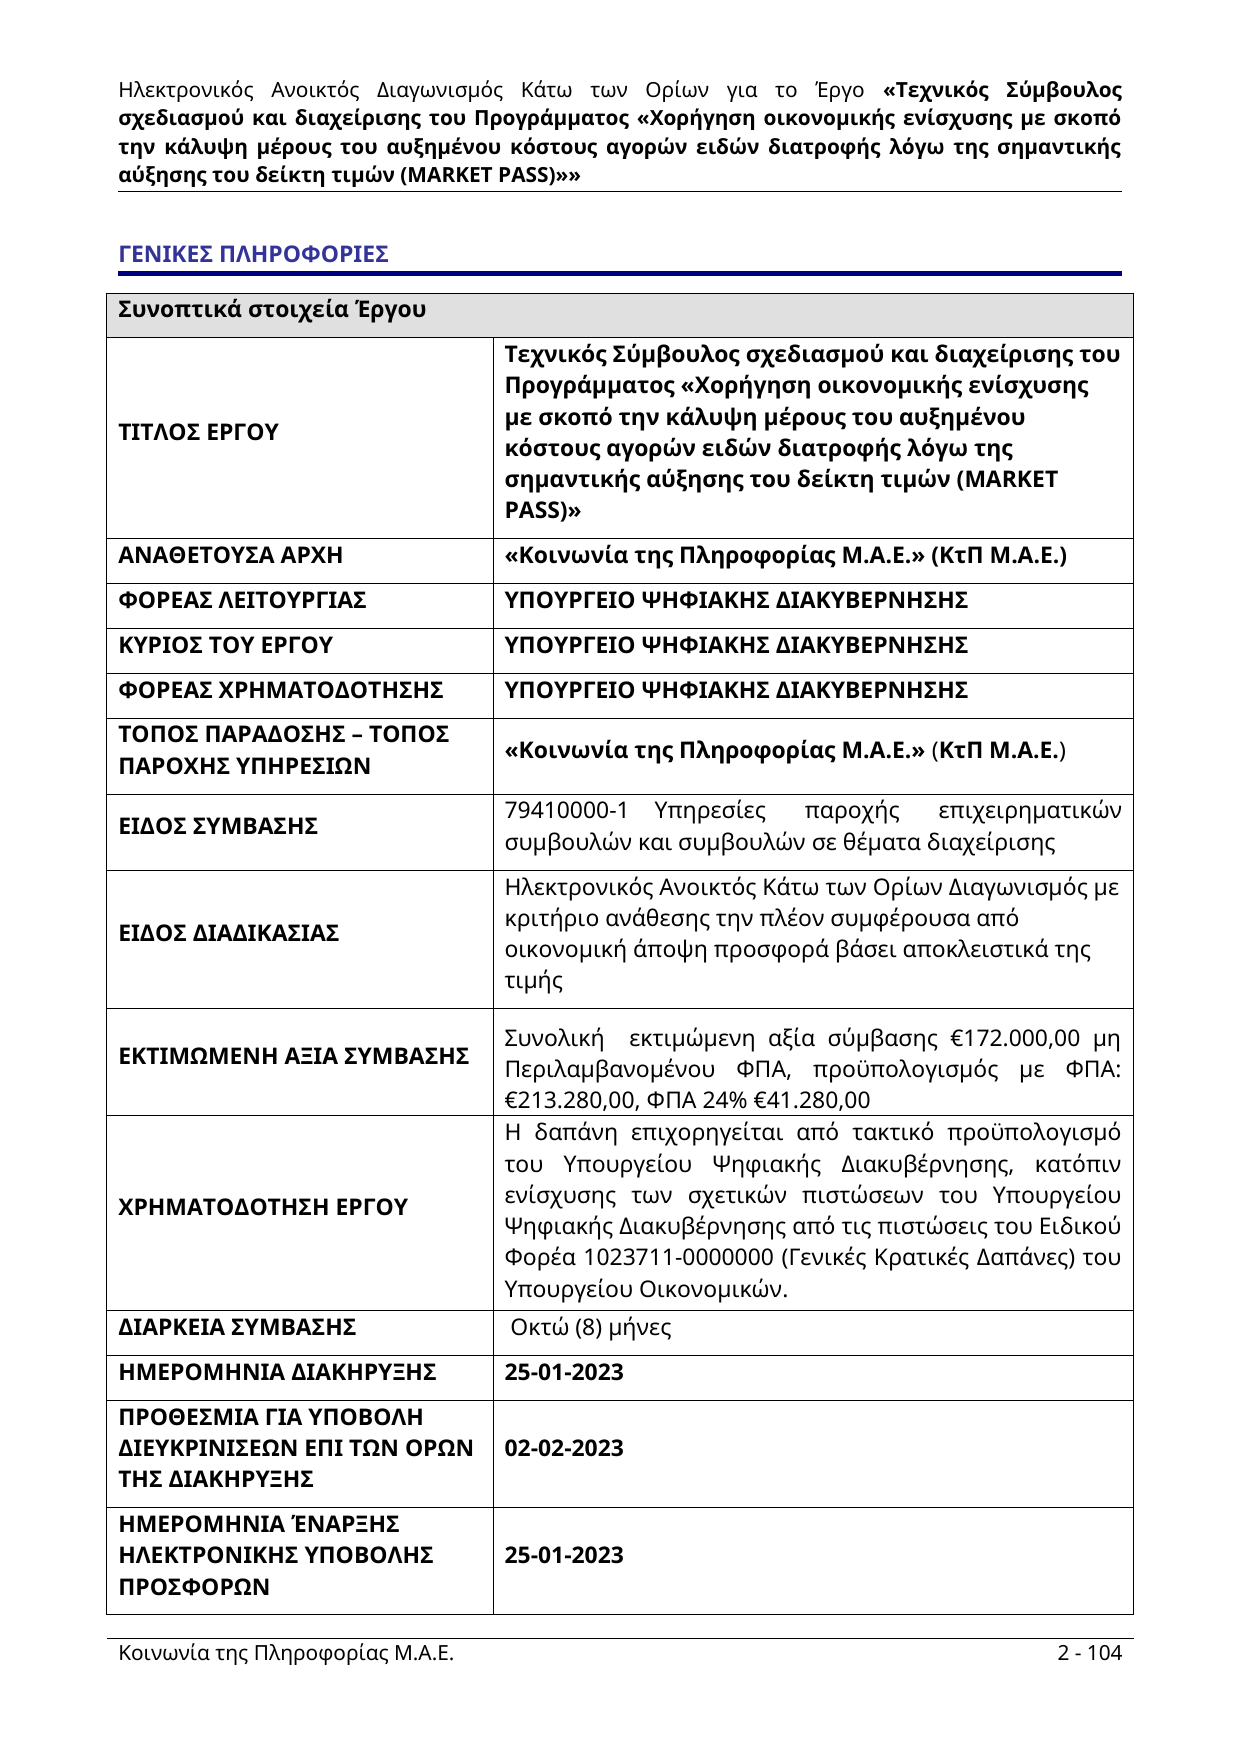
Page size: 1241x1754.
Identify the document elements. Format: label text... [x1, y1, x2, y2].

table_cell ΚΥΡΙΟΣ ΤΟΥ ΕΡΓΟΥ [107, 629, 493, 673]
table_cell 02-02-2023 [494, 1401, 1133, 1507]
list ΓΕΝΙΚΕΣ ΠΛΗΡΟΦΟΡΙΕΣ [118, 238, 1122, 271]
table_cell ΤΙΤΛΟΣ ΕΡΓΟΥ [107, 338, 493, 538]
table_cell ΠΡΟΘΕΣΜΙΑ ΓΙΑ ΥΠΟΒΟΛΗ ΔΙΕΥΚΡΙΝΙΣΕΩΝ ΕΠΙ ΤΩΝ ΟΡΩΝ ΤΗΣ ΔΙΑΚΗΡΥΞΗΣ [107, 1401, 493, 1507]
table_cell «Κοινωνία της Πληροφορίας Μ.Α.Ε.» (ΚτΠ Μ.Α.Ε.) [494, 539, 1133, 583]
table_cell ΥΠΟΥΡΓΕΙΟ ΨΗΦΙΑΚΗΣ ΔΙΑΚΥΒΕΡΝΗΣΗΣ [494, 674, 1133, 717]
table_cell Συνολική εκτιμώμενη αξία σύμβασης €172.000,00 μη Περιλαμβανομένου ΦΠΑ, προϋπολογισμός με ΦΠΑ: €213.280,00, ΦΠΑ 24% €41.280,00 [494, 1009, 1133, 1115]
table_cell ΥΠΟΥΡΓΕΙΟ ΨΗΦΙΑΚΗΣ ΔΙΑΚΥΒΕΡΝΗΣΗΣ [494, 629, 1133, 673]
table_cell ΕΙΔΟΣ ΣΥΜΒΑΣΗΣ [107, 795, 493, 869]
table_cell ΦΟΡΕΑΣ ΛΕΙΤΟΥΡΓΙΑΣ [107, 584, 493, 628]
table_cell 25-01-2023 [494, 1508, 1133, 1614]
table_cell ΤΟΠΟΣ ΠΑΡΑΔΟΣΗΣ – ΤΟΠΟΣ ΠΑΡΟΧΗΣ ΥΠΗΡΕΣΙΩΝ [107, 719, 493, 793]
table_cell Τεχνικός Σύμβουλος σχεδιασμού και διαχείρισης του Προγράμματος «Χορήγηση οικονομικής ενίσχυσης με σκοπό την κάλυψη μέρους του αυξημένου κόστους αγορών ειδών διατροφής λόγω της σημαντικής αύξησης του δείκτη τιμών (MARKET PASS)» [494, 338, 1133, 538]
table_cell Ηλεκτρονικός Ανοικτός Κάτω των Ορίων Διαγωνισμός με κριτήριο ανάθεσης την πλέον συμφέρουσα από οικονομική άποψη προσφορά βάσει αποκλειστικά της τιμής [494, 871, 1133, 1008]
table_cell «Κοινωνία της Πληροφορίας Μ.Α.Ε.» (ΚτΠ Μ.Α.Ε.) [494, 719, 1133, 793]
table_cell ΔΙΑΡΚΕΙΑ ΣΥΜΒΑΣΗΣ [107, 1311, 493, 1355]
table_cell ΕΙΔΟΣ ΔΙΑΔΙΚΑΣΙΑΣ [107, 871, 493, 1008]
table_cell ΗΜΕΡΟΜΗΝΙΑ ΈΝΑΡΞΗΣ ΗΛΕΚΤΡΟΝΙΚΗΣ ΥΠΟΒΟΛΗΣ ΠΡΟΣΦΟΡΩΝ [107, 1508, 493, 1614]
table_cell ΥΠΟΥΡΓΕΙΟ ΨΗΦΙΑΚΗΣ ΔΙΑΚΥΒΕΡΝΗΣΗΣ [494, 584, 1133, 628]
table_cell ΦΟΡΕΑΣ ΧΡΗΜΑΤΟΔΟΤΗΣΗΣ [107, 674, 493, 717]
table_cell ΕΚΤΙΜΩΜΕΝΗ ΑΞΙΑ ΣΥΜΒΑΣΗΣ [107, 1009, 493, 1115]
table_header Συνοπτικά στοιχεία Έργου [107, 294, 1133, 337]
table_cell Η δαπάνη επιχορηγείται από τακτικό προϋπολογισμό του Υπουργείου Ψηφιακής Διακυβέρνησης, κατόπιν ενίσχυσης των σχετικών πιστώσεων του Υπουργείου Ψηφιακής Διακυβέρνησης από τις πιστώσεις του Ειδικού Φορέα 1023711-0000000 (Γενικές Κρατικές Δαπάνες) του Υπουργείου Οικονομικών. [494, 1116, 1133, 1310]
table_cell ΧΡΗΜΑΤΟΔΟΤΗΣΗ ΕΡΓΟΥ [107, 1116, 493, 1310]
table_cell 79410000-1 Υπηρεσίες παροχής επιχειρηματικών συμβουλών και συμβουλών σε θέματα διαχείρισης [494, 795, 1133, 869]
table_cell 25-01-2023 [494, 1356, 1133, 1400]
table_cell ΗΜΕΡΟΜΗΝΙΑ ΔΙΑΚΗΡΥΞΗΣ [107, 1356, 493, 1400]
table_cell Οκτώ (8) μήνες [494, 1311, 1133, 1355]
table_cell ΑΝΑΘΕΤΟΥΣΑ ΑΡΧΗ [107, 539, 493, 583]
